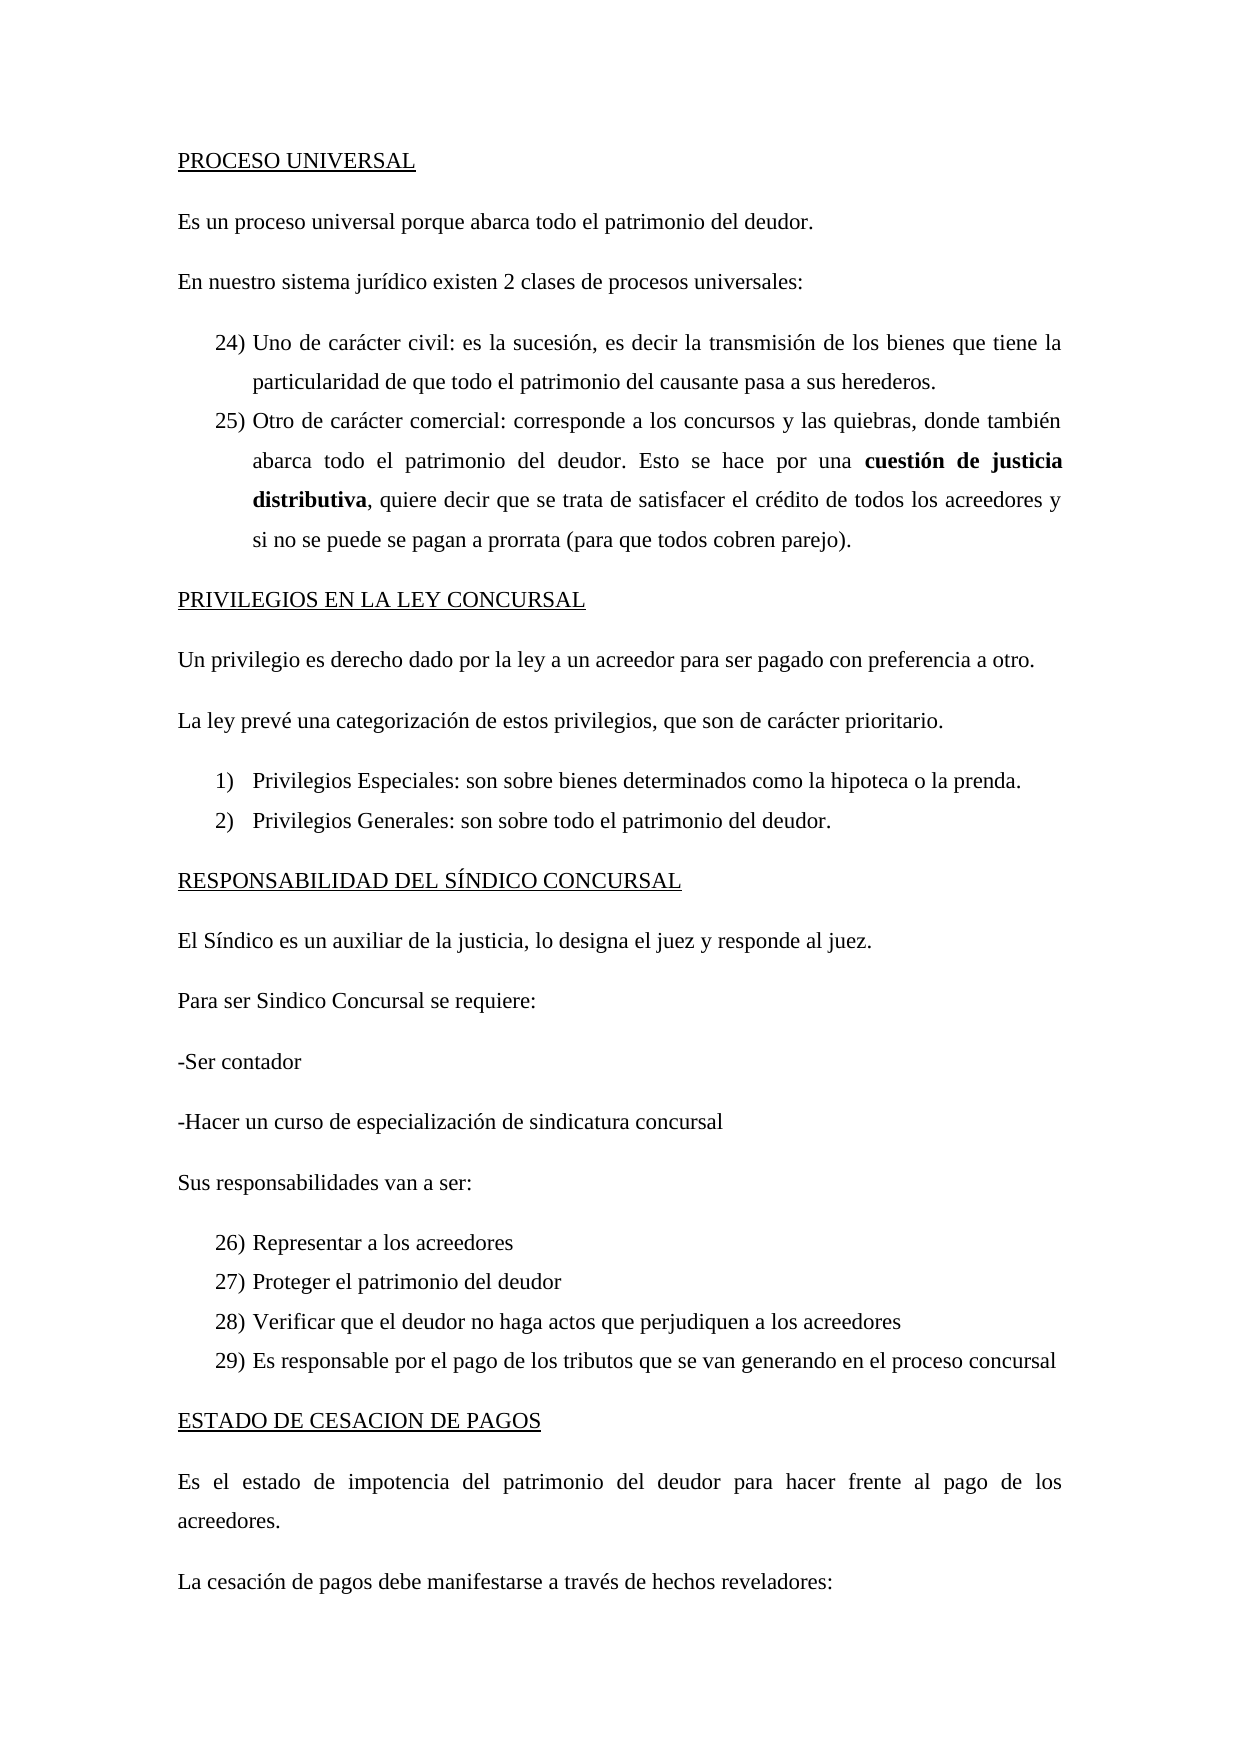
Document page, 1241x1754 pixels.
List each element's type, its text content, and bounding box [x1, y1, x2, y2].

text PROCESO UNIVERSAL [177, 148, 1063, 174]
text Un privilegio es derecho dado por la ley a un acreedor para ser pagado con preferencia a otro. [177, 647, 1063, 673]
text La ley prevé una categorización de estos privilegios, que son de carácter prioritario. [177, 707, 1063, 733]
list Proteger el patrimonio del deudor [215, 1268, 1063, 1295]
list Verificar que el deudor no haga actos que perjudiquen a los acreedores [215, 1308, 1063, 1334]
list Es responsable por el pago de los tributos que se van generando en el proceso concursal [215, 1347, 1063, 1374]
text Para ser Sindico Concursal se requiere: [177, 988, 1063, 1014]
text En nuestro sistema jurídico existen 2 clases de procesos universales: [177, 268, 1063, 294]
list Privilegios Generales: son sobre todo el patrimonio del deudor. [215, 807, 1063, 833]
text Es el estado de impotencia del patrimonio del deudor para hacer frente al pago de los acreedores. [177, 1468, 1063, 1534]
text Es un proceso universal porque abarca todo el patrimonio del deudor. [177, 208, 1063, 234]
list Representar a los acreedores [215, 1229, 1063, 1255]
text RESPONSABILIDAD DEL SÍNDICO CONCURSAL [177, 867, 1063, 893]
text -Hacer un curso de especialización de sindicatura concursal [177, 1108, 1063, 1134]
text ESTADO DE CESACION DE PAGOS [177, 1408, 1063, 1434]
text PRIVILEGIOS EN LA LEY CONCURSAL [177, 586, 1063, 613]
text El Síndico es un auxiliar de la justicia, lo designa el juez y responde al juez. [177, 927, 1063, 954]
text -Ser contador [177, 1048, 1063, 1074]
list Otro de carácter comercial: corresponde a los concursos y las quiebras, donde también abarca todo el patrimonio del deudor. Esto se hace por una cuestión de justicia distributiva, quiere decir que se trata de satisfacer el crédito de todos los acreedores y si no se puede se pagan a prorrata (para que todos cobren parejo). [215, 407, 1063, 552]
list Uno de carácter civil: es la sucesión, es decir la transmisión de los bienes que tiene la particularidad de que todo el patrimonio del causante pasa a sus herederos. [215, 328, 1063, 394]
text La cesación de pagos debe manifestarse a través de hechos reveladores: [177, 1568, 1063, 1594]
list Privilegios Especiales: son sobre bienes determinados como la hipoteca o la prenda. [215, 767, 1063, 793]
text Sus responsabilidades van a ser: [177, 1168, 1063, 1195]
